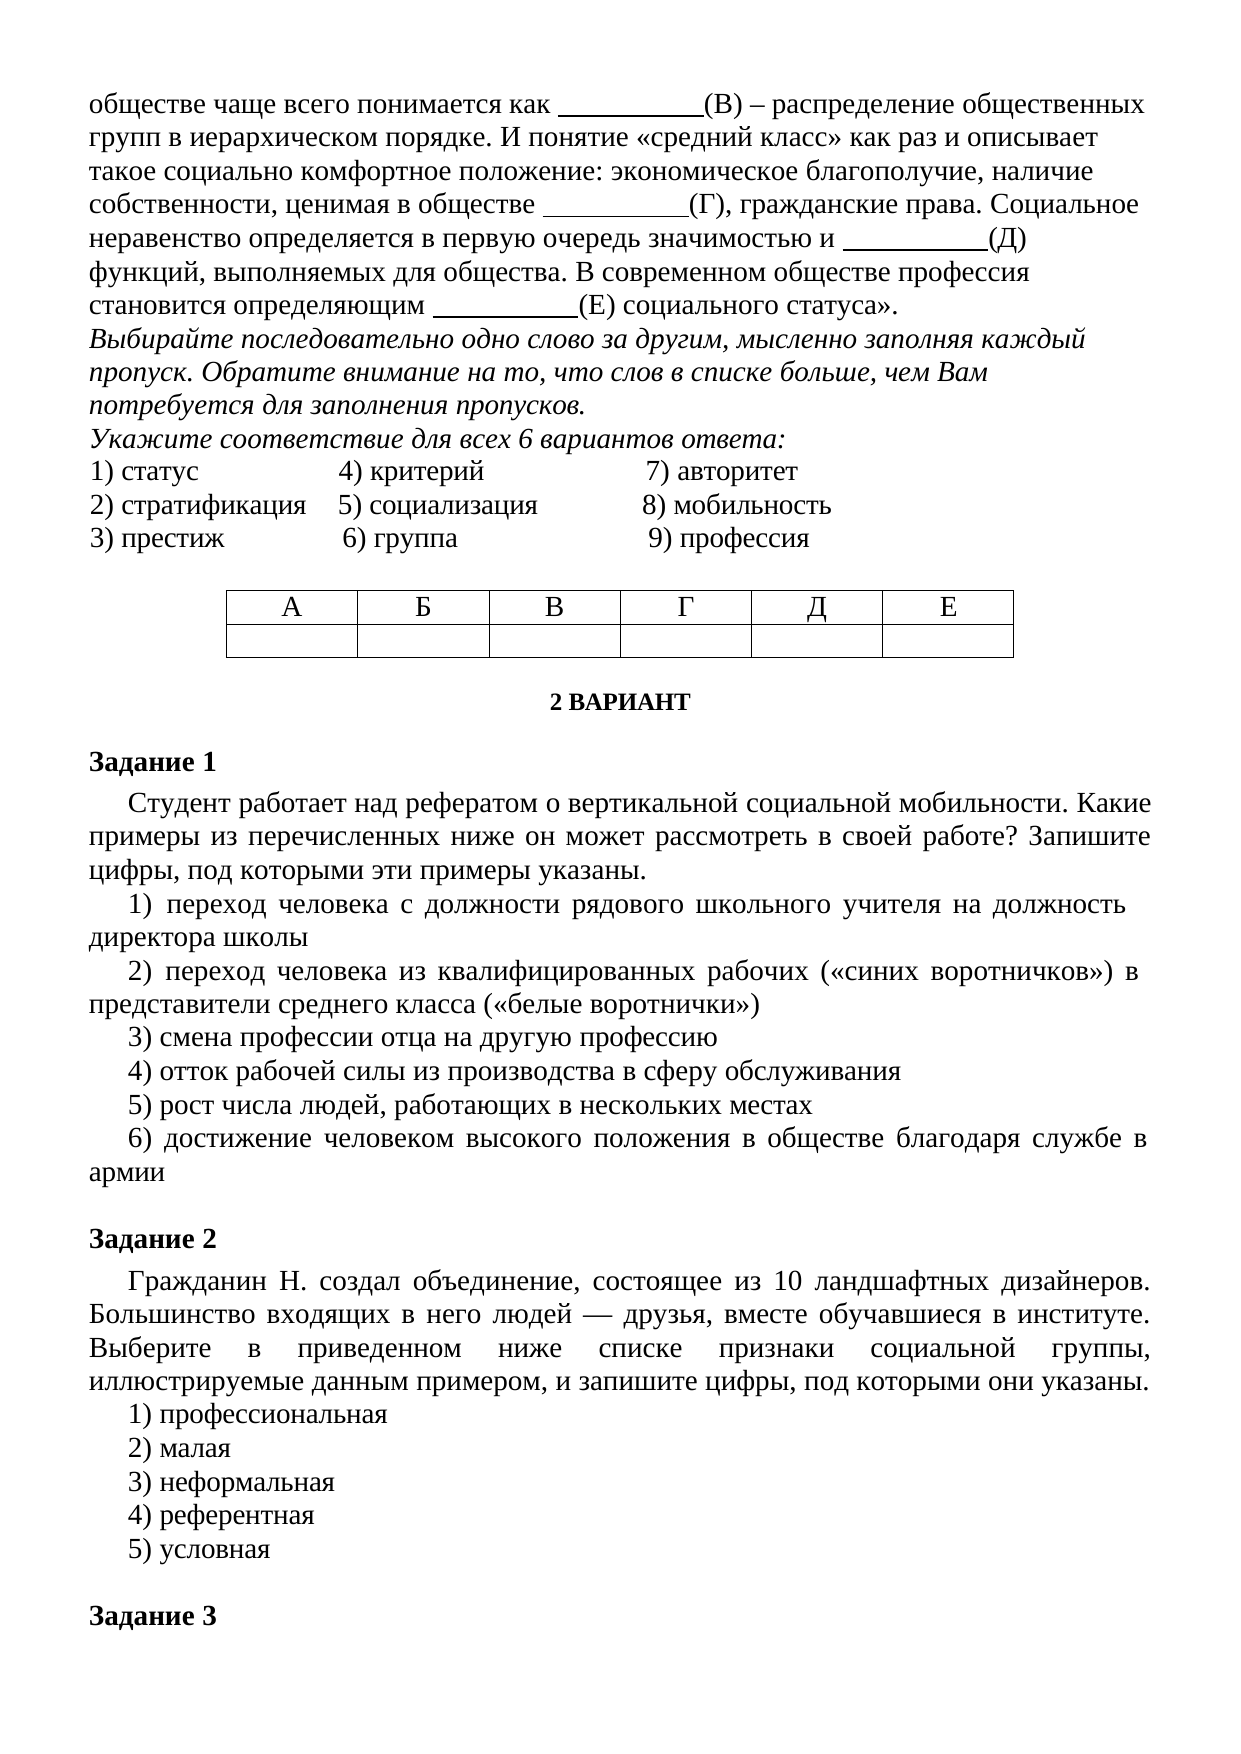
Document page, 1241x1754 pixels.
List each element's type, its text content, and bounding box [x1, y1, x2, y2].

list переход человека из квалифицированных рабочих («синих воротничков») в представители среднего класса («белые воротнички») [89, 953, 1151, 1020]
table_header А [227, 591, 357, 623]
list смена профессии отца на другую профессию [128, 1020, 1226, 1053]
table_cell 8) мобильность [591, 489, 840, 523]
table_cell [752, 625, 882, 657]
list переход человека с должности рядового школьного учителя на должность директора школы [89, 886, 1152, 953]
table_header Д [752, 591, 882, 623]
text Выбирайте последовательно одно слово за другим, мысленно заполняя каждый пропуск. Обратите внимание на то, что слов в списке больше, чем Вам [89, 321, 1142, 388]
table_cell [227, 625, 357, 657]
list отток рабочей силы из производства в сферу обслуживания [128, 1053, 1226, 1087]
text Задание 2 [89, 1222, 1226, 1255]
text становится определяющим (Е) социального статуса». [89, 287, 1226, 321]
table_cell 6) группа [323, 523, 591, 556]
list рост числа людей, работающих в нескольких местах [128, 1087, 1226, 1121]
table_cell [621, 625, 751, 657]
table_header 1) статус [84, 456, 323, 489]
table_header 7) авторитет [591, 456, 840, 489]
text Задание 1 [89, 744, 1226, 778]
table_header Б [358, 591, 489, 623]
table_cell 3) престиж [84, 523, 323, 556]
text 2 ВАРИАНТ [29, 687, 1211, 716]
table_cell [358, 625, 489, 657]
table_cell [883, 625, 1013, 657]
table_header В [490, 591, 620, 623]
table_cell 9) профессия [591, 523, 840, 556]
table_cell [490, 625, 620, 657]
text Укажите соответствие для всех 6 вариантов ответа: [89, 421, 1226, 455]
list референтная [128, 1497, 1226, 1531]
list малая [128, 1430, 1226, 1464]
table_header Г [621, 591, 751, 623]
list неформальная [128, 1464, 1226, 1497]
text обществе чаще всего понимается как (В) – распределение общественных групп в иерархическом порядке. И понятие «средний класс» как раз и описывает такое социально комфортное положение: экономическое благополучие, наличие собственности, ценимая в обществе (Г), гражданские права. Социальное неравенство определяется в первую очередь значимостью и (Д) функций, выполняемых для общества. В современном обществе профессия [89, 86, 1145, 287]
table_header Е [883, 591, 1013, 623]
text Задание 3 [89, 1598, 1226, 1632]
table_cell 5) социализация [323, 489, 591, 523]
text Студент работает над рефератом о вертикальной социальной мобильности. Какие примеры из перечисленных ниже он может рассмотреть в своей работе? Запишите цифры, под которыми эти примеры указаны. [89, 785, 1152, 886]
table_cell 2) стратификация [84, 489, 323, 523]
table_header 4) критерий [323, 456, 591, 489]
list условная [128, 1531, 1226, 1564]
list профессиональная [128, 1397, 1226, 1430]
list достижение человеком высокого положения в обществе благодаря службе в армии [89, 1121, 1152, 1188]
text Гражданин Н. создал объединение, состоящее из 10 ландшафтных дизайнеров. Большинство входящих в него людей — друзья, вместе обучавшиеся в институте. Выберите в приведенном ниже списке признаки социальной группы, иллюстрируемые данным примером, и запишите цифры, под которыми они указаны. [89, 1263, 1152, 1397]
text потребуется для заполнения пропусков. [89, 388, 1226, 421]
